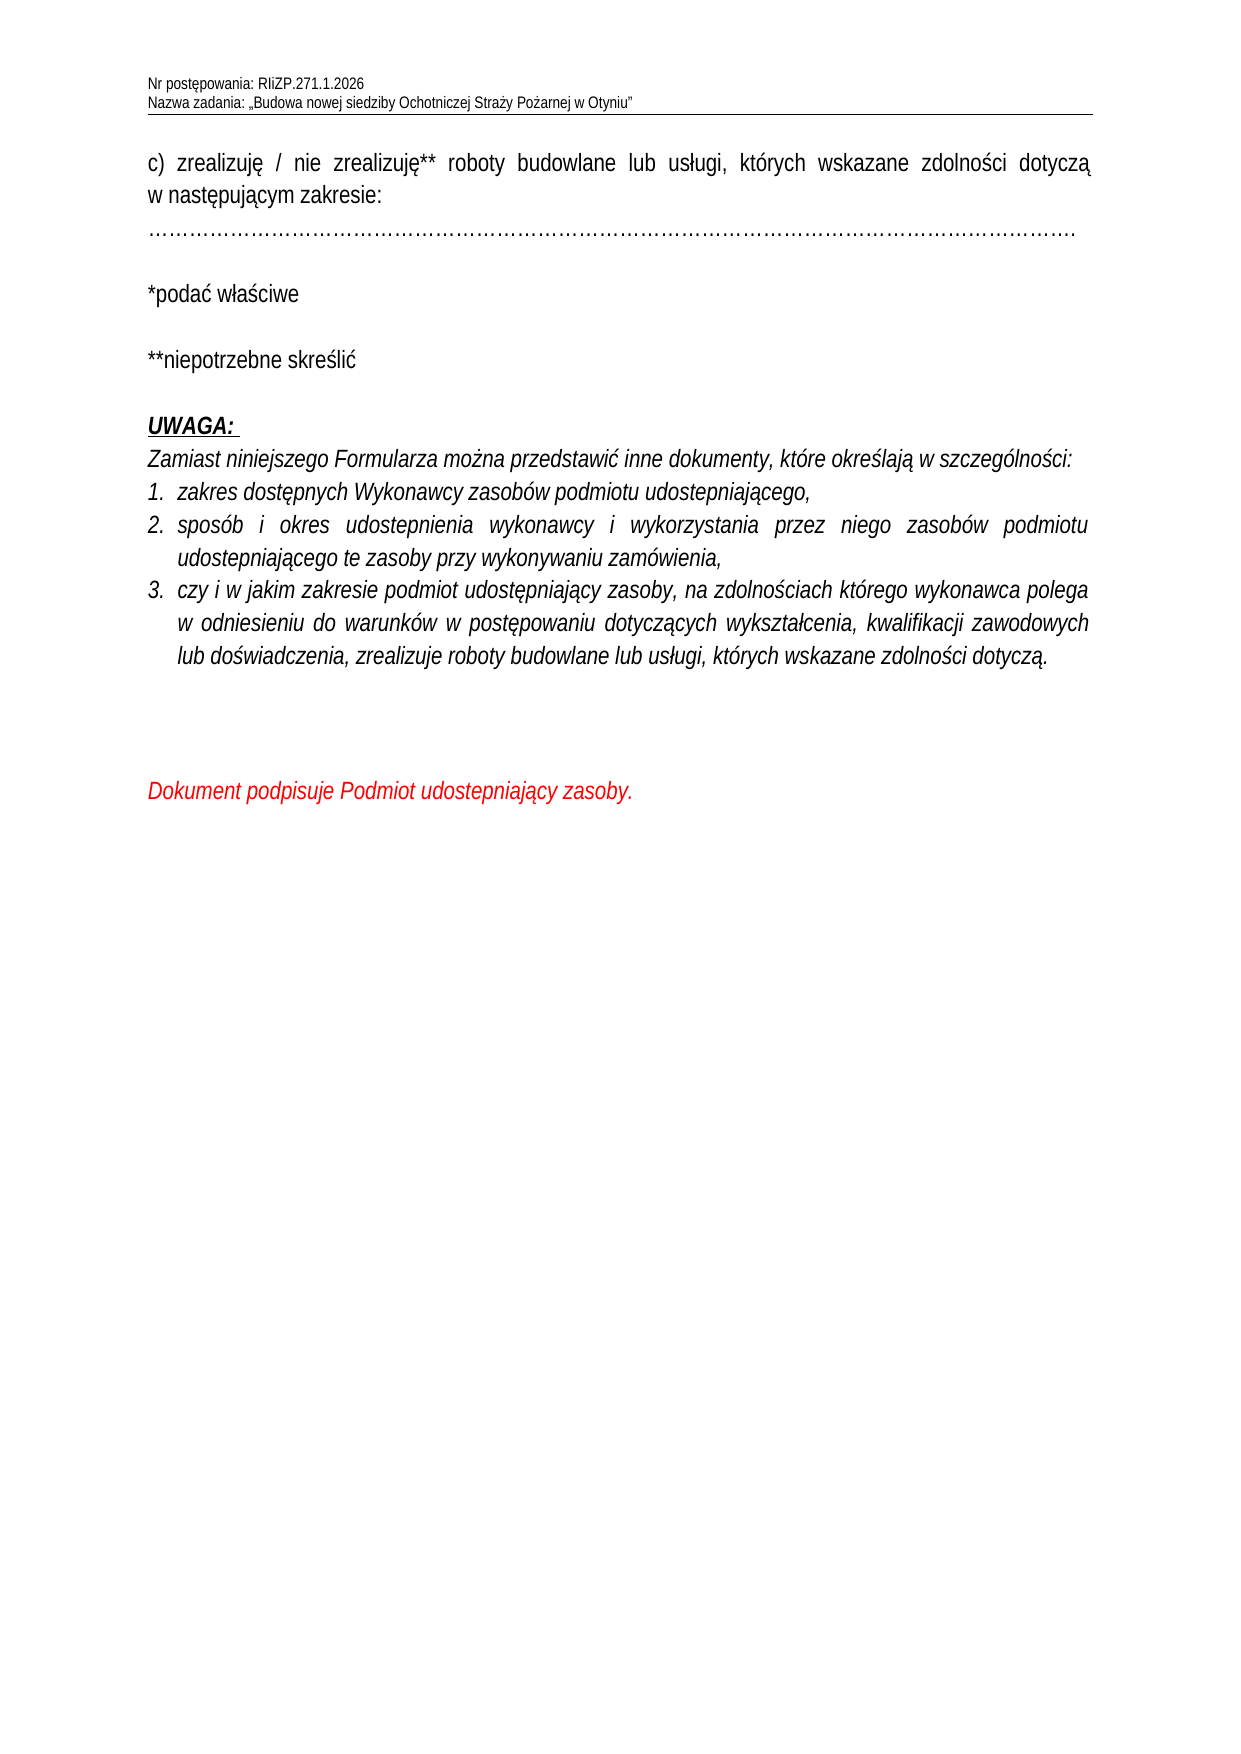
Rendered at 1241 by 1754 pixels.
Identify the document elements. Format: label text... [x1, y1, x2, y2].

text UWAGA: [148, 411, 1093, 439]
text **niepotrzebne skreślić [148, 345, 1093, 374]
text ………………………………………………………………………………………………………………………. [148, 213, 1093, 242]
text Zamiast niniejszego Formularza można przedstawić inne dokumenty, które określają w szczególności: [148, 444, 1093, 472]
list sposób i okres udostepnienia wykonawcy i wykorzystania przez niego zasobów podmiotu udostepniającego te zasoby przy wykonywaniu zamówienia, [148, 510, 1093, 571]
text Dokument podpisuje Podmiot udostepniający zasoby. [148, 776, 1093, 804]
text *podać właściwe [148, 279, 1093, 308]
text c) zrealizuję / nie zrealizuję** roboty budowlane lub usługi, których wskazane zdolności dotyczą w następującym zakresie: [148, 148, 1093, 209]
list czy i w jakim zakresie podmiot udostępniający zasoby, na zdolnościach którego wykonawca polega w odniesieniu do warunków w postępowaniu dotyczących wykształcenia, kwalifikacji zawodowych lub doświadczenia, zrealizuje roboty budowlane lub usługi, których wskazane zdolności dotyczą. [148, 576, 1093, 670]
list zakres dostępnych Wykonawcy zasobów podmiotu udostepniającego, [148, 477, 1093, 505]
